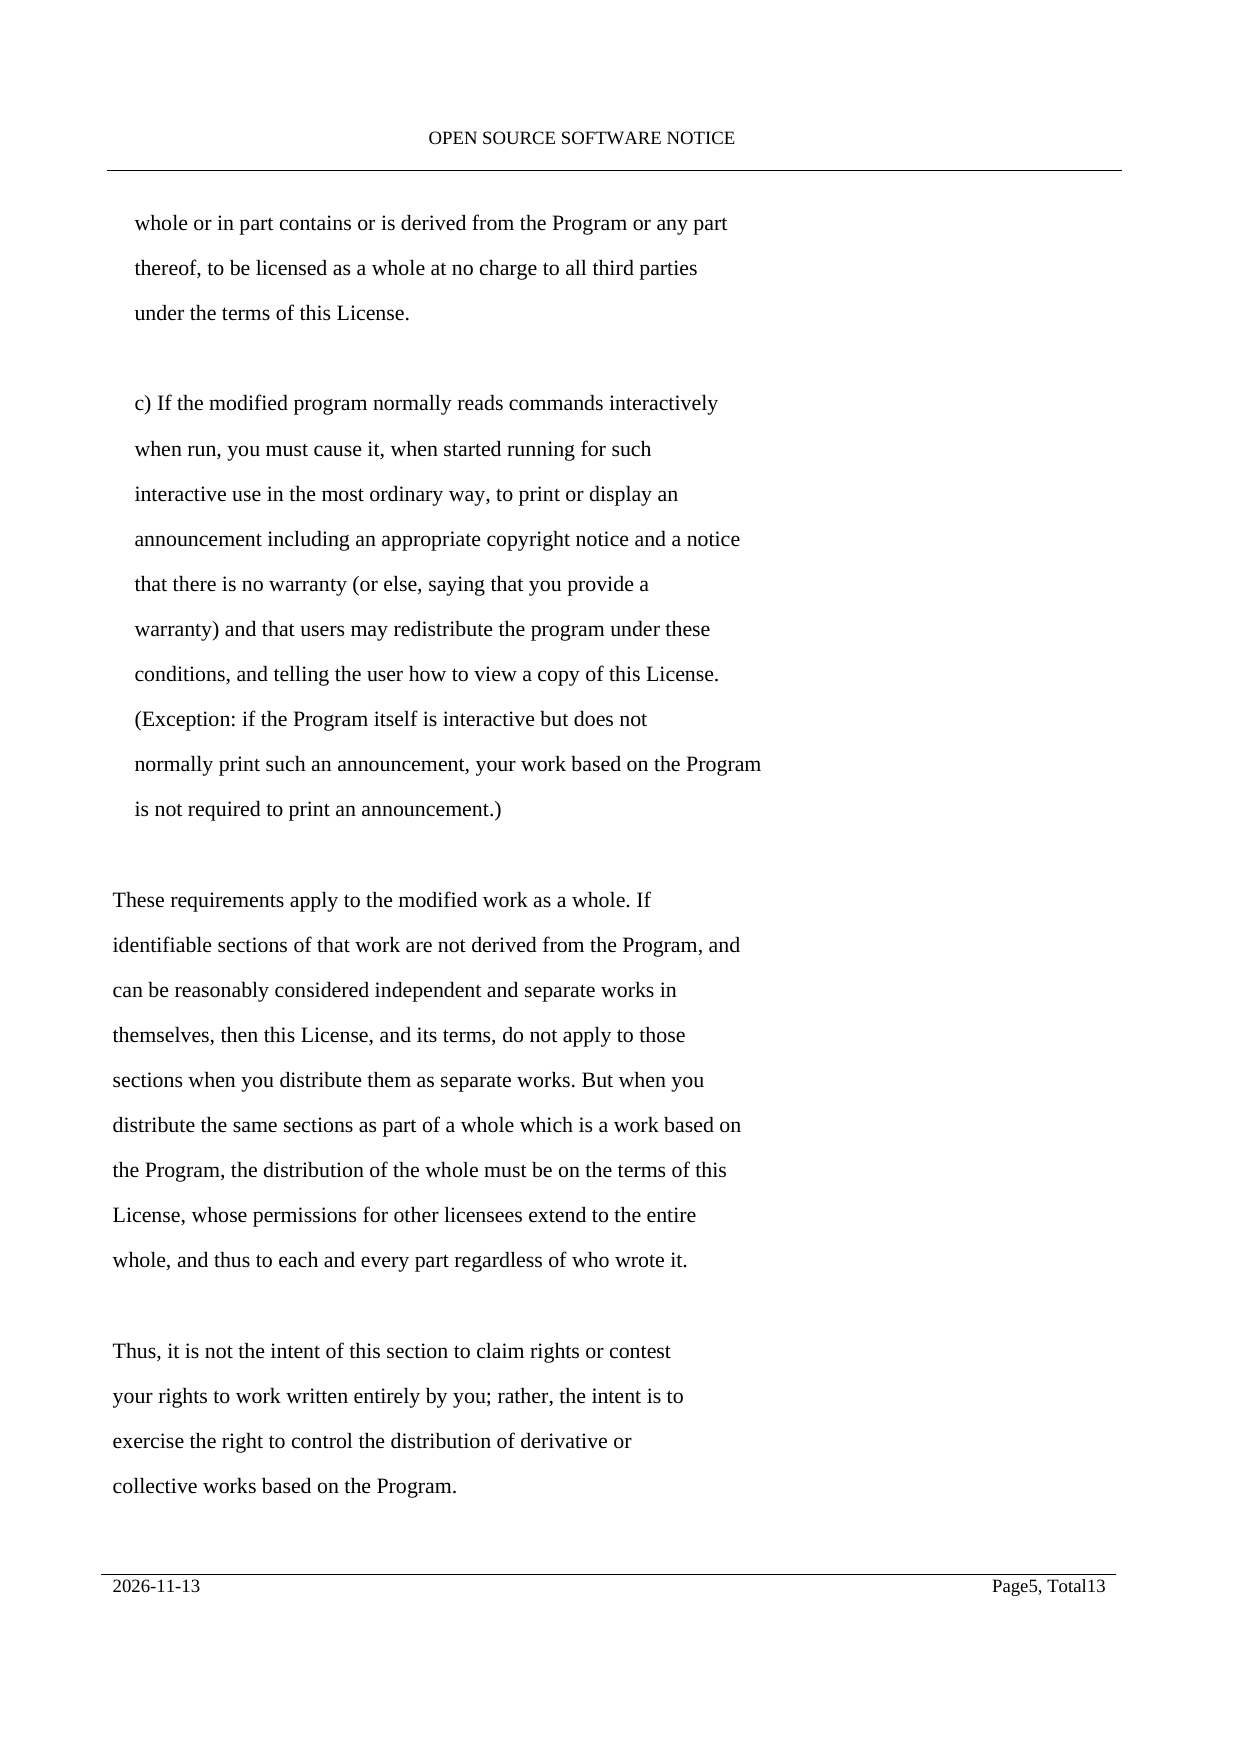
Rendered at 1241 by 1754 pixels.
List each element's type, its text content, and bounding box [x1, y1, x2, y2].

text c) If the modified program normally reads commands interactively [112, 387, 1128, 419]
text can be reasonably considered independent and separate works in [112, 973, 1128, 1006]
text thereof, to be licensed as a whole at no charge to all third parties [112, 251, 1128, 284]
text warranty) and that users may redistribute the program under these [112, 612, 1128, 645]
text exercise the right to control the distribution of derivative or [112, 1424, 1128, 1457]
text announcement including an appropriate copyright notice and a notice [112, 522, 1128, 554]
text your rights to work written entirely by you; rather, the intent is to [112, 1379, 1128, 1412]
text Thus, it is not the intent of this section to claim rights or contest [112, 1334, 1128, 1366]
text normally print such an announcement, your work based on the Program [112, 748, 1128, 780]
text when run, you must cause it, when started running for such [112, 432, 1128, 464]
text identifiable sections of that work are not derived from the Program, and [112, 928, 1128, 961]
text (Exception: if the Program itself is interactive but does not [112, 702, 1128, 735]
text License, whose permissions for other licensees extend to the entire [112, 1199, 1128, 1231]
text under the terms of this License. [112, 297, 1128, 329]
text that there is no warranty (or else, saying that you provide a [112, 567, 1128, 600]
text is not required to print an announcement.) [112, 793, 1128, 825]
text interactive use in the most ordinary way, to print or display an [112, 477, 1128, 509]
text sections when you distribute them as separate works. But when you [112, 1063, 1128, 1096]
text distribute the same sections as part of a whole which is a work based on [112, 1108, 1128, 1141]
text conditions, and telling the user how to view a copy of this License. [112, 657, 1128, 690]
text the Program, the distribution of the whole must be on the terms of this [112, 1153, 1128, 1186]
text whole or in part contains or is derived from the Program or any part [112, 206, 1128, 239]
text themselves, then this License, and its terms, do not apply to those [112, 1018, 1128, 1051]
text These requirements apply to the modified work as a whole. If [112, 883, 1128, 915]
text collective works based on the Program. [112, 1469, 1128, 1502]
text whole, and thus to each and every part regardless of who wrote it. [112, 1244, 1128, 1276]
